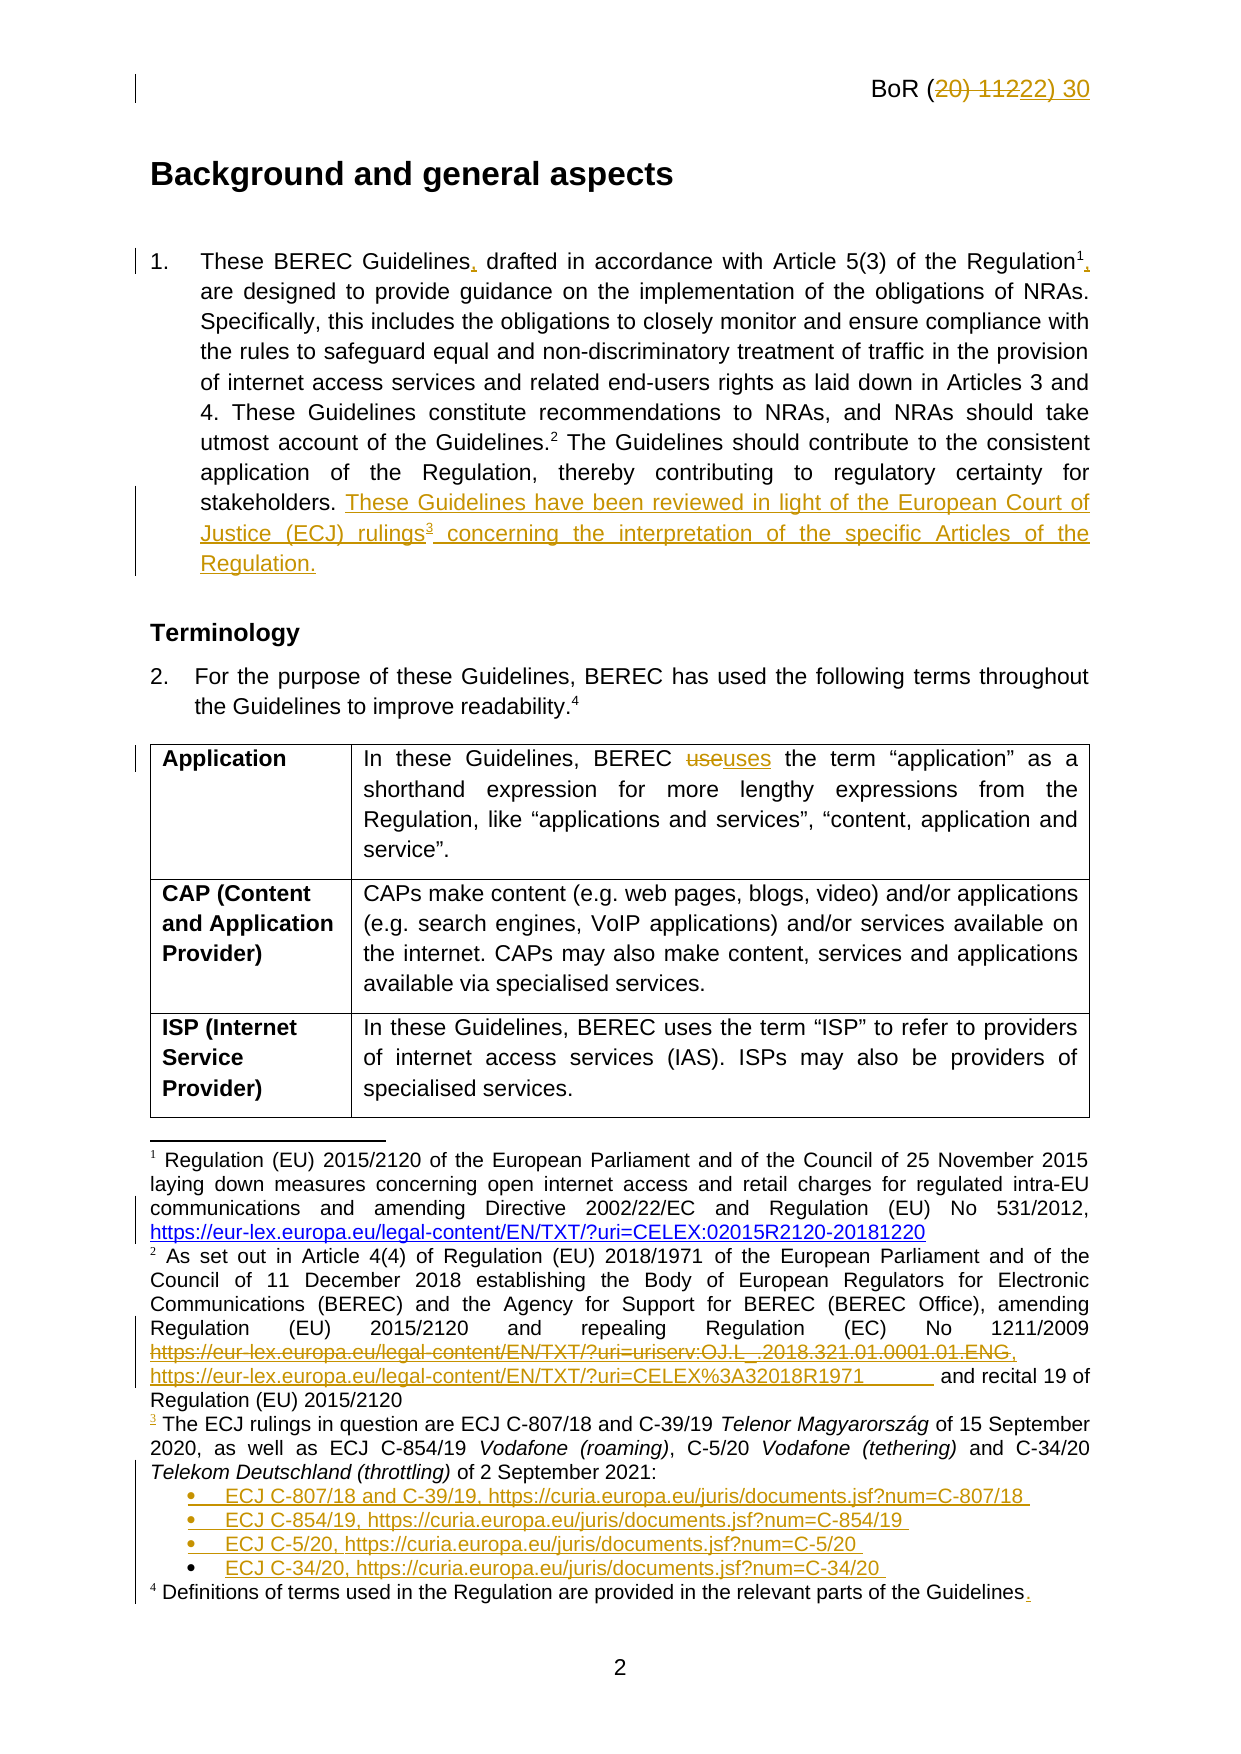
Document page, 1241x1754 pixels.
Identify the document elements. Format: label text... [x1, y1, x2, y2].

table_header In these Guidelines, BEREC the term “application” as a shorthand expression for more lengthy expressions from the Regulation, like “applications and services”, “content, application and service”. [352, 745, 1089, 879]
table_header Application [151, 745, 351, 879]
table_cell CAP (Content and Application Provider) [151, 880, 351, 1013]
table_cell CAPs make content (e.g. web pages, blogs, video) and/or applications (e.g. search engines, VoIP applications) and/or services available on the internet. CAPs may also make content, services and applications available via specialised services. [352, 880, 1089, 1013]
list For the purpose of these Guidelines, BEREC has used the following terms throughout the Guidelines to improve readability. [150, 663, 1090, 719]
table_cell ISP (Internet Service Provider) [151, 1014, 351, 1117]
subtitle Terminology [150, 617, 1090, 646]
subtitle Background and general aspects [150, 153, 1090, 192]
list These BEREC Guidelines drafted in accordance with Article 5(3) of the Regulation are designed to provide guidance on the implementation of the obligations of NRAs. Specifically, this includes the obligations to closely monitor and ensure compliance with the rules to safeguard equal and non-discriminatory treatment of traffic in the provision of internet access services and related end-users rights as laid down in Articles 3 and 4. These Guidelines constitute recommendations to NRAs, and NRAs should take utmost account of the Guidelines. The Guidelines should contribute to the consistent application of the Regulation, thereby contributing to regulatory certainty for stakeholders. [150, 248, 1090, 576]
table_cell In these Guidelines, BEREC uses the term “ISP” to refer to providers of internet access services (IAS). ISPs may also be providers of specialised services. [352, 1014, 1089, 1117]
